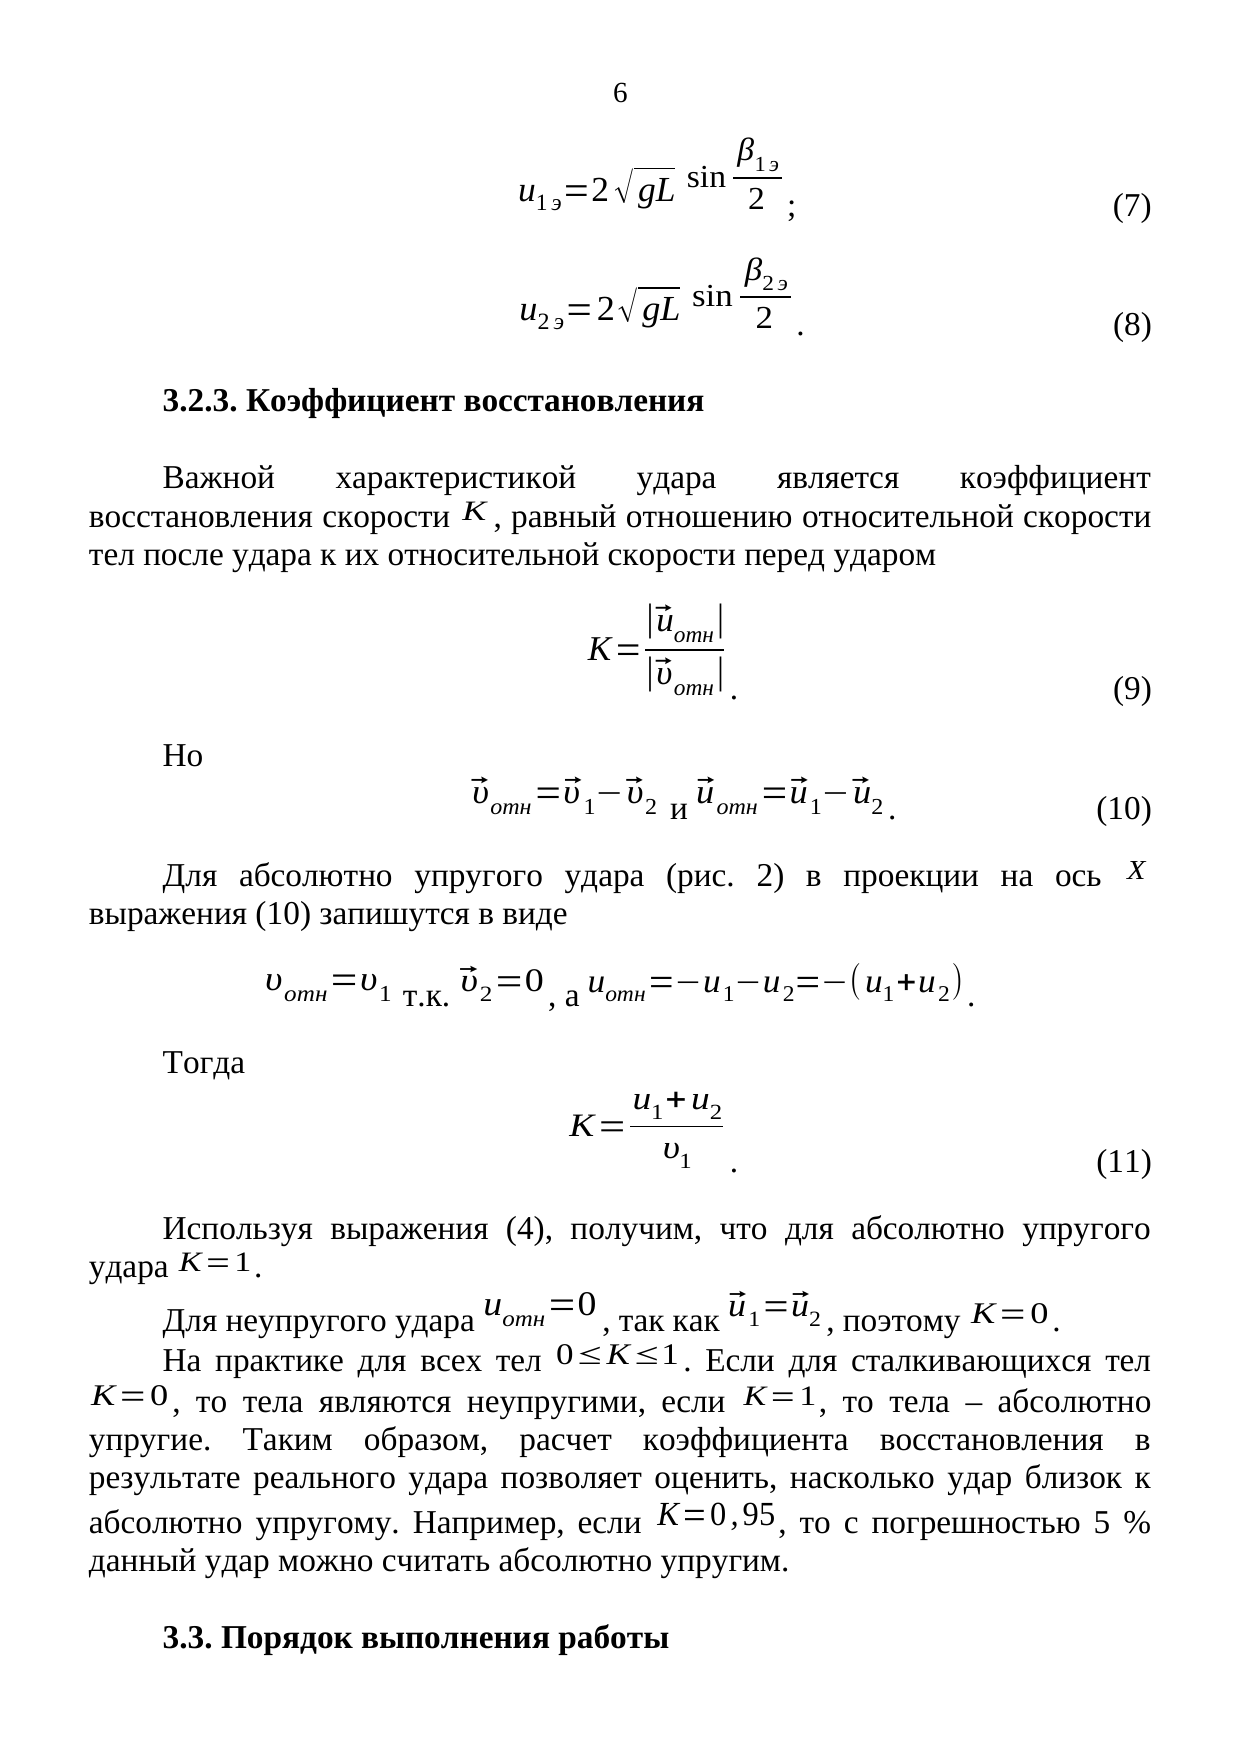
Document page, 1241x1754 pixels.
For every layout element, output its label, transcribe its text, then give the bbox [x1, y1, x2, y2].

text 3.2.3. Коэффициент восстановления [89, 381, 1152, 419]
text Важной характеристикой удара является коэффициент восстановления скорости , равный отношению относительной скорости тел после удара к их относительной скорости перед ударом [89, 457, 1152, 572]
text Тогда [89, 1042, 1152, 1081]
text т.к. , а . [89, 961, 1152, 1014]
text 3.3. Порядок выполнения работы [89, 1617, 1152, 1656]
text ; (7) [89, 133, 1152, 223]
text . (9) [89, 601, 1152, 706]
text Но [89, 735, 1152, 773]
text . (8) [89, 252, 1152, 342]
text Используя выражения (4), получим, что для абсолютно упругого удара . [89, 1208, 1152, 1285]
text Для неупругого удара , так как , поэтому . [89, 1285, 1152, 1338]
text На практике для всех тел . Если для сталкивающихся тел , то тела являются неупругими, если , то тела – абсолютно упругие. Таким образом, расчет коэффициента восстановления в результате реального удара позволяет оценить, насколько удар близок к абсолютно упругому. Например, если , то с погрешностью 5 % данный удар можно считать абсолютно упругим. [89, 1338, 1152, 1579]
text и . (10) [89, 773, 1152, 826]
text Для абсолютно упругого удара (рис. 2) в проекции на ось выражения (10) запишутся в виде [89, 855, 1152, 932]
text . (11) [89, 1081, 1152, 1179]
